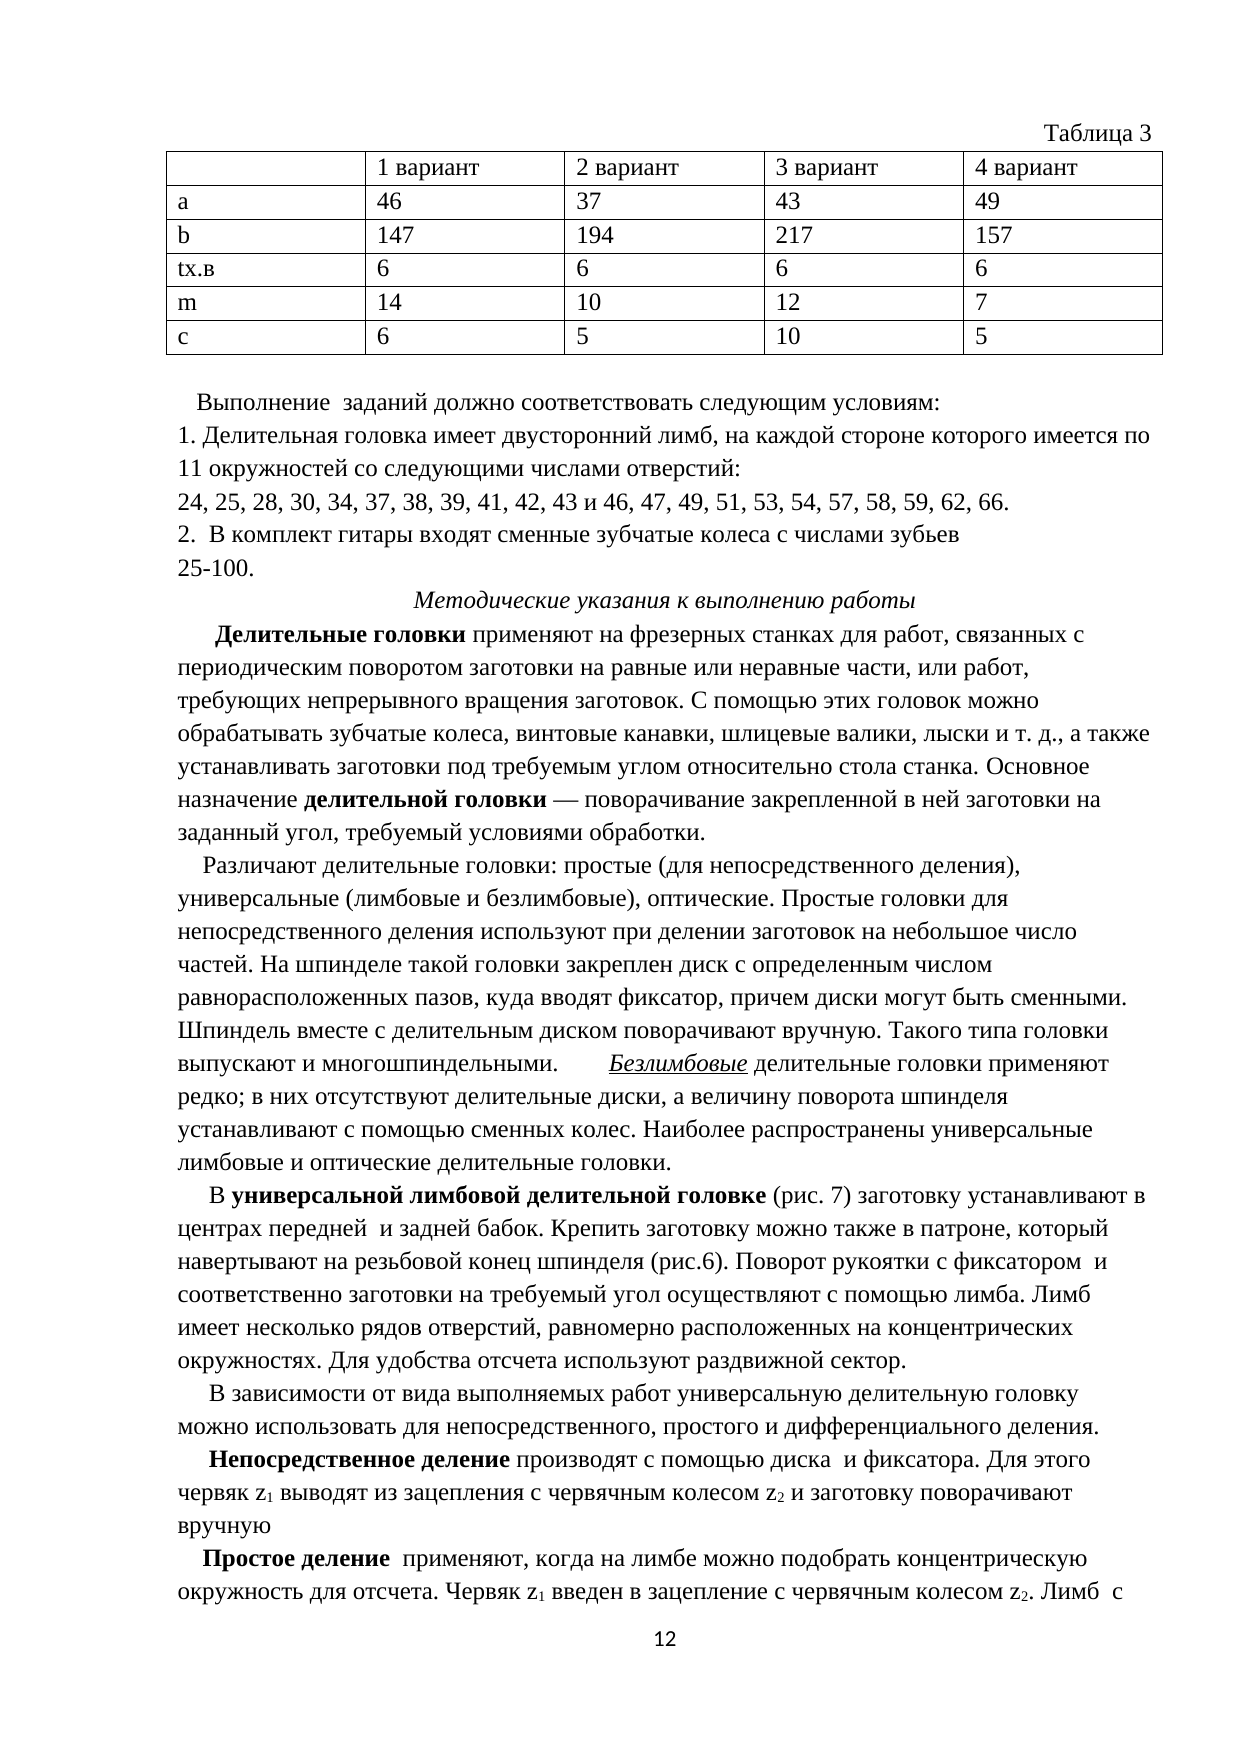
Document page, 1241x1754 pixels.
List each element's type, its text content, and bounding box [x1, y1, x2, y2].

table_cell 6 [765, 254, 963, 286]
text Делительные головки применяют на фрезерных станках для работ, связанных с периодическим поворотом заготовки на равные или неравные части, или работ, требующих непрерывного вращения заготовок. С помощью этих головок можно обрабатывать зубчатые колеса, винтовые канавки, шлицевые валики, лыски и т. д., а также устанавливать заготовки под требуемым углом относительно стола станка. Основное назначение делительной головки — поворачивание закрепленной в ней заготовки на заданный угол, требуемый условиями обработки. Различают делительные головки: простые (для непосредственного деления), универсальные (лимбовые и безлимбовые), оптические. Простые головки для непосредственного деления используют при делении заготовок на небольшое число частей. На шпинделе такой головки закреплен диск с определенным числом равнорасположенных пазов, куда вводят фиксатор, причем диски могут быть сменными. Шпиндель вместе с делительным диском поворачивают вручную. Такого типа головки выпускают и многошпиндельными. Безлимбовые делительные головки применяют редко; в них отсутствуют делительные диски, а величину поворота шпинделя устанавливают с помощью сменных колес. Наиболее распространены универсальные лимбовые и оптические делительные головки. [177, 619, 1152, 1176]
table_header 3 вариант [765, 152, 963, 185]
table_cell m [167, 287, 365, 320]
table_cell 46 [366, 186, 564, 219]
table_cell 10 [565, 287, 764, 320]
text Таблица 3 [177, 118, 1152, 147]
table_cell c [167, 321, 365, 353]
table_header 2 вариант [565, 152, 764, 185]
table_cell 49 [964, 186, 1162, 219]
table_cell 12 [765, 287, 963, 320]
table_cell 43 [765, 186, 963, 219]
table_cell 37 [565, 186, 764, 219]
table_cell 6 [565, 254, 764, 286]
table_cell 6 [366, 321, 564, 353]
text В универсальной лимбовой делительной головке (рис. 7) заготовку устанавливают в центрах передней и задней бабок. Крепить заготовку можно также в патроне, который навертывают на резьбовой конец шпинделя (рис.6). Поворот рукоятки с фиксатором и соответственно заготовки на требуемый угол осуществляют с помощью лимба. Лимб имеет несколько рядов отверстий, равномерно расположенных на концентрических окружностях. Для удобства отсчета используют раздвижной сектор. [177, 1180, 1152, 1374]
text Выполнение заданий должно соответствовать следующим условиям: [177, 387, 1152, 416]
table_cell 6 [964, 254, 1162, 286]
table_cell 217 [765, 220, 963, 252]
table_cell 5 [964, 321, 1162, 353]
text 2. В комплект гитары входят сменные зубчатые колеса с числами зубьев [177, 519, 1152, 548]
table_cell 6 [366, 254, 564, 286]
table_cell 147 [366, 220, 564, 252]
text В зависимости от вида выполняемых работ универсальную делительную головку можно использовать для непосредственного, простого и дифференциального деления. [177, 1378, 1152, 1440]
text 1. Делительная головка имеет двусторонний лимб, на каждой стороне которого имеется по 11 окружностей со следующими числами отверстий: [177, 421, 1152, 482]
table_cell 194 [565, 220, 764, 252]
table_cell tх.в [167, 254, 365, 286]
table_cell 10 [765, 321, 963, 353]
table_header [167, 152, 365, 185]
text 24, 25, 28, 30, 34, 37, 38, 39, 41, 42, 43 и 46, 47, 49, 51, 53, 54, 57, 58, 59, 62, 66. [177, 487, 1152, 515]
text 25-100. [177, 553, 1152, 581]
table_cell a [167, 186, 365, 219]
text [177, 1543, 1152, 1605]
table_header 1 вариант [366, 152, 564, 185]
text Непосредственное деление производят с помощью диска и фиксатора. Для этого червяк z1 выводят из зацепления с червячным колесом z2 и заготовку поворачивают вручную [177, 1444, 1152, 1539]
text Методические указания к выполнению работы [177, 586, 1152, 614]
table_cell 157 [964, 220, 1162, 252]
table_cell 5 [565, 321, 764, 353]
table_cell 7 [964, 287, 1162, 320]
table_header 4 вариант [964, 152, 1162, 185]
table_cell b [167, 220, 365, 252]
table_cell 14 [366, 287, 564, 320]
